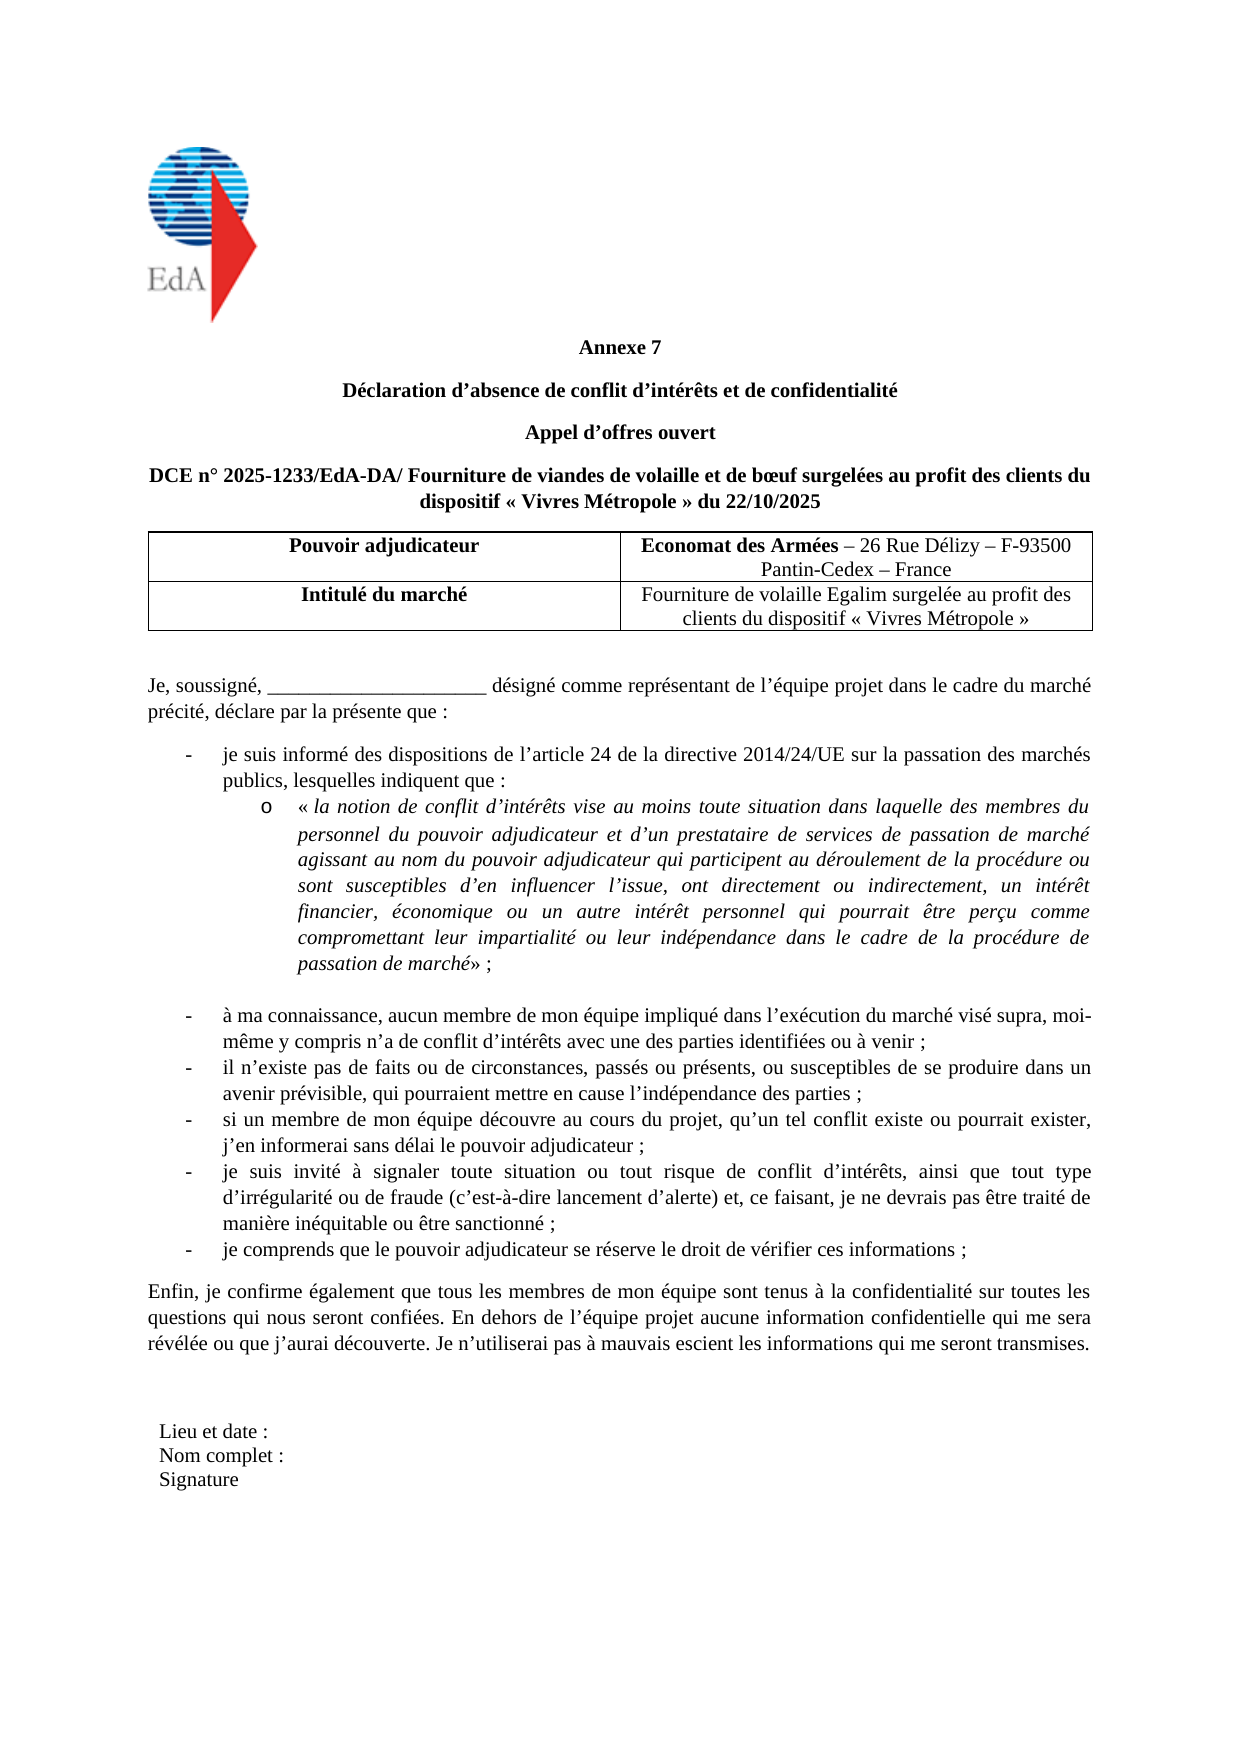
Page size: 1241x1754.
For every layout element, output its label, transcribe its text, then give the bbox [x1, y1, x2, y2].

list je suis informé des dispositions de l’article 24 de la directive 2014/24/UE sur la passation des marchés publics, lesquelles indiquent que : [185, 742, 1093, 792]
list je suis invité à signaler toute situation ou tout risque de conflit d’intérêts, ainsi que tout type d’irrégularité ou de fraude (c’est-à-dire lancement d’alerte) et, ce faisant, je ne devrais pas être traité de manière inéquitable ou être sanctionné ; [185, 1159, 1093, 1234]
list « la notion de conflit d’intérêts vise au moins toute situation dans laquelle des membres du personnel du pouvoir adjudicateur et d’un prestataire de services de passation de marché agissant au nom du pouvoir adjudicateur qui participent au déroulement de la procédure ou sont susceptibles d’en influencer l’issue, ont directement ou indirectement, un intérêt financier, économique ou un autre intérêt personnel qui pourrait être perçu comme compromettant leur impartialité ou leur indépendance dans le cadre de la procédure de passation de marché» ; [260, 794, 1093, 975]
picture [147, 147, 258, 323]
text DCE n° 2025-1233/EdA-DA/ Fourniture de viandes de volaille et de bœuf surgelées au profit des clients du dispositif « Vivres Métropole » du 22/10/2025 [148, 463, 1093, 513]
table_cell Fourniture de volaille Egalim surgelée au profit des clients du dispositif « Vivres Métropole » [621, 582, 1092, 630]
text Déclaration d’absence de conflit d’intérêts et de confidentialité [148, 378, 1093, 402]
text Je, soussigné, _____________________ désigné comme représentant de l’équipe projet dans le cadre du marché précité, déclare par la présente que : [148, 673, 1093, 723]
table_header Economat des Armées – 26 Rue Délizy – F-93500 Pantin-Cedex – France [621, 533, 1092, 581]
text Enfin, je confirme également que tous les membres de mon équipe sont tenus à la confidentialité sur toutes les questions qui nous seront confiées. En dehors de l’équipe projet aucune information confidentielle qui me sera révélée ou que j’aurai découverte. Je n’utiliserai pas à mauvais escient les informations qui me seront transmises. [148, 1279, 1093, 1355]
table_header Pouvoir adjudicateur [149, 533, 620, 581]
table_cell Intitulé du marché [149, 582, 620, 630]
list à ma connaissance, aucun membre de mon équipe impliqué dans l’exécution du marché visé supra, moi-même y compris n’a de conflit d’intérêts avec une des parties identifiées ou à venir ; [185, 1003, 1093, 1053]
table_header Lieu et date : Nom complet : Signature [148, 1419, 1092, 1517]
list si un membre de mon équipe découvre au cours du projet, qu’un tel conflit existe ou pourrait exister, j’en informerai sans délai le pouvoir adjudicateur ; [185, 1107, 1093, 1157]
text Appel d’offres ouvert [148, 420, 1093, 444]
text Annexe 7 [148, 335, 1093, 359]
list il n’existe pas de faits ou de circonstances, passés ou présents, ou susceptibles de se produire dans un avenir prévisible, qui pourraient mettre en cause l’indépendance des parties ; [185, 1055, 1093, 1105]
list je comprends que le pouvoir adjudicateur se réserve le droit de vérifier ces informations ; [185, 1236, 1093, 1261]
